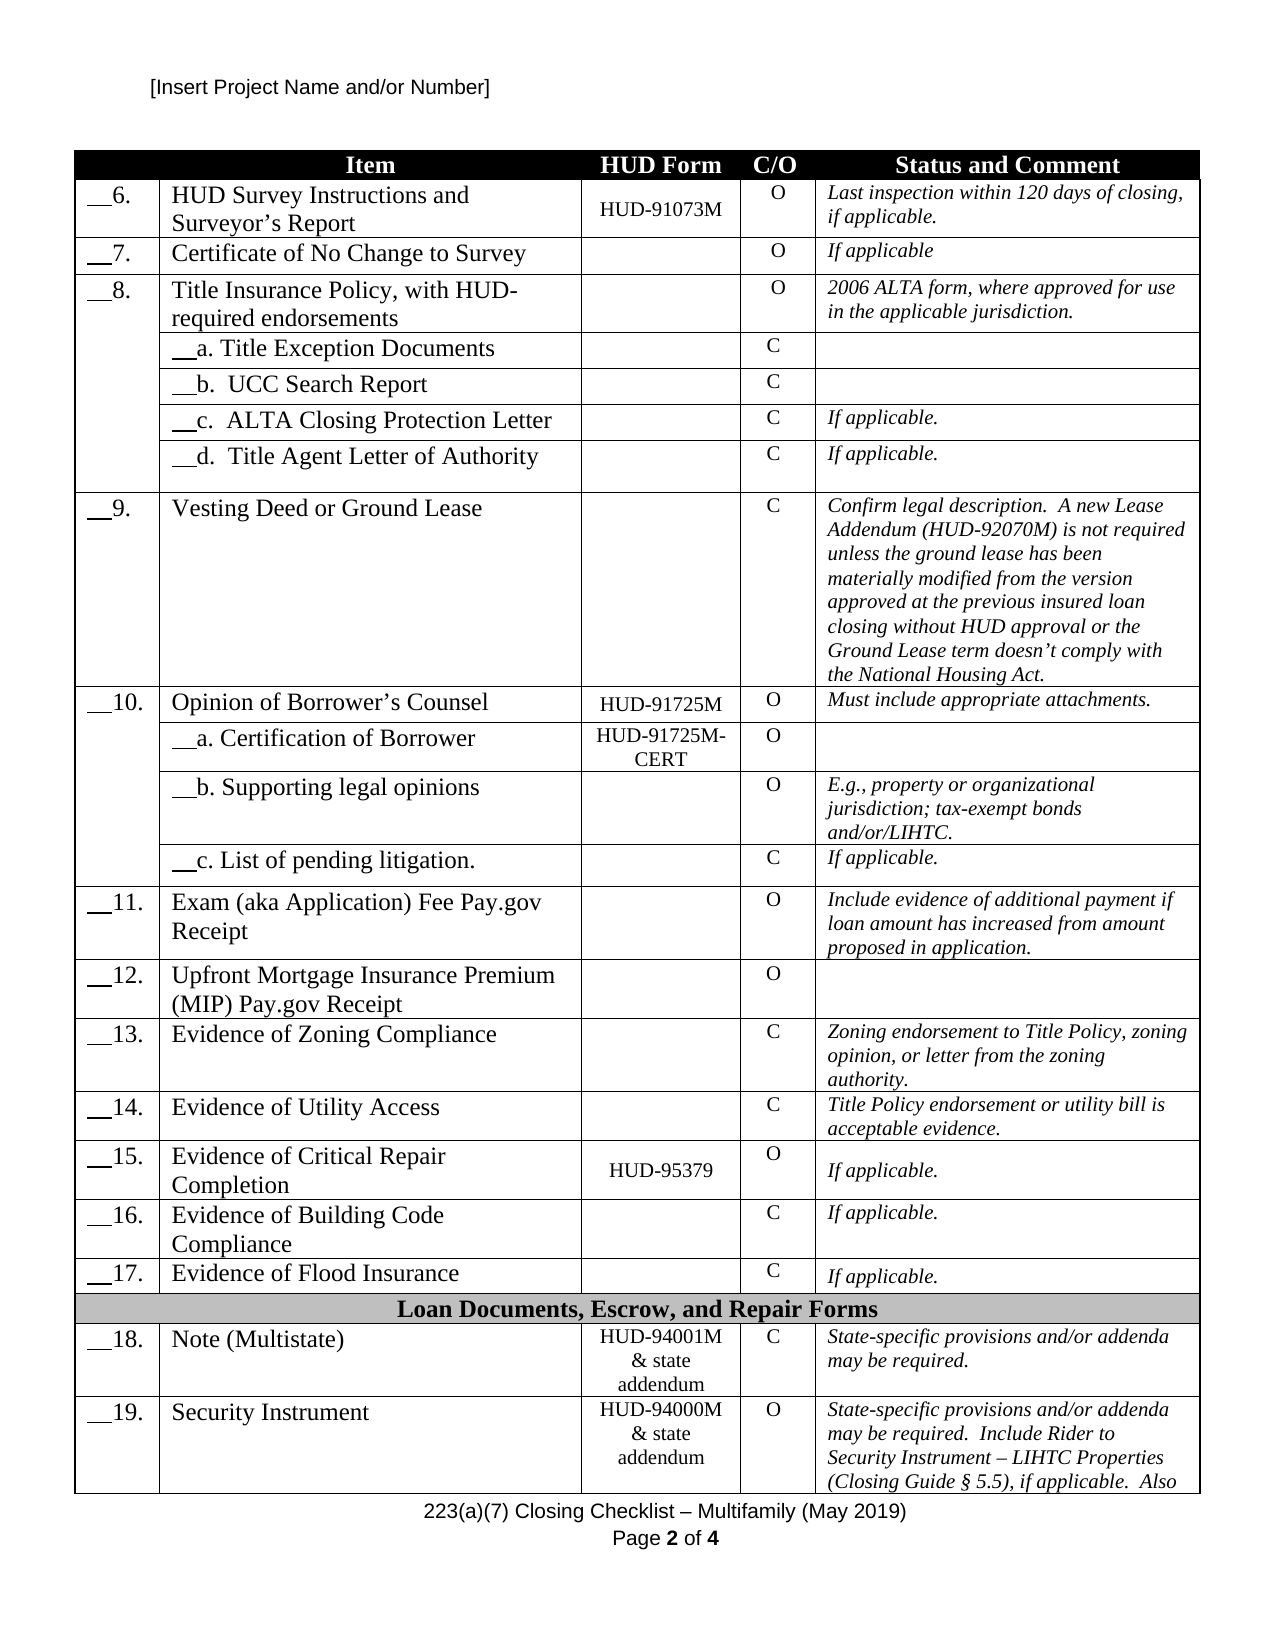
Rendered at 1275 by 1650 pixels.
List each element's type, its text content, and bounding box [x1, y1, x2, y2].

table_cell C [741, 1019, 815, 1091]
table_cell C [741, 405, 815, 440]
table_cell [582, 887, 740, 959]
table_cell E.g., property or organizational jurisdiction; tax-exempt bonds and/or/LIHTC. [816, 772, 1199, 844]
table_cell C [741, 1259, 815, 1293]
table_cell [816, 369, 1199, 404]
table_cell If applicable [816, 238, 1199, 274]
table_cell [582, 960, 740, 1018]
table_cell C [741, 441, 815, 492]
table_cell 7. [76, 238, 159, 274]
table_header Item [159, 150, 581, 179]
table_cell State-specific provisions and/or addenda may be required. [816, 1324, 1199, 1396]
table_cell 6. [76, 180, 159, 237]
table_cell O [741, 1397, 815, 1493]
table_cell O [741, 238, 815, 274]
table_cell 18. [76, 1324, 159, 1396]
table_cell HUD-91073M [582, 180, 740, 237]
table_cell Confirm legal description. A new Lease Addendum (HUD-92070M) is not required unless the ground lease has been materially modified from the version approved at the previous insured loan closing without HUD approval or the Ground Lease term doesn’t comply with the National Housing Act. [816, 493, 1199, 686]
table_cell Evidence of Utility Access [160, 1092, 581, 1140]
table_cell [816, 723, 1199, 771]
table_cell C [741, 333, 815, 368]
table_cell [582, 1259, 740, 1293]
table_cell O [741, 772, 815, 844]
table_cell Must include appropriate attachments. [816, 687, 1199, 722]
table_cell C [741, 1324, 815, 1396]
table_cell [582, 772, 740, 844]
table_cell HUD-91725M-CERT [582, 723, 740, 771]
table_cell b. UCC Search Report [160, 369, 581, 404]
table_cell If applicable. [816, 1259, 1199, 1293]
table_cell Exam (aka Application) Fee Pay.gov Receipt [160, 887, 581, 959]
table_cell Opinion of Borrower’s Counsel [160, 687, 581, 722]
table_cell [582, 369, 740, 404]
table_cell 12. [76, 960, 159, 1018]
table_cell a. Title Exception Documents [160, 333, 581, 368]
table_cell 16. [76, 1200, 159, 1257]
table_cell O [741, 180, 815, 237]
table_cell Upfront Mortgage Insurance Premium (MIP) Pay.gov Receipt [160, 960, 581, 1018]
table_cell [816, 960, 1199, 1018]
table_cell Evidence of Critical Repair Completion [160, 1141, 581, 1199]
table_cell Loan Documents, Escrow, and Repair Forms [76, 1294, 1199, 1323]
table_cell C [741, 369, 815, 404]
table_cell 14. [76, 1092, 159, 1140]
table_cell [582, 333, 740, 368]
table_cell a. Certification of Borrower [160, 723, 581, 771]
table_cell HUD-95379 [582, 1141, 740, 1199]
table_cell HUD-91725M [582, 687, 740, 722]
table_cell If applicable. [816, 1200, 1199, 1257]
table_cell C [741, 845, 815, 886]
table_cell [582, 275, 740, 332]
table_cell 10. [76, 687, 159, 886]
table_cell Title Insurance Policy, with HUD-required endorsements [160, 275, 581, 332]
table_cell HUD Survey Instructions and Surveyor’s Report [160, 180, 581, 237]
table_cell [582, 405, 740, 440]
table_cell c. ALTA Closing Protection Letter [160, 405, 581, 440]
table_cell 8. [76, 275, 159, 492]
table_header C/O [741, 150, 815, 179]
table_cell [582, 1092, 740, 1140]
table_cell 11. [76, 887, 159, 959]
table_cell C [741, 493, 815, 686]
table_cell Note (Multistate) [160, 1324, 581, 1396]
table_cell 15. [76, 1141, 159, 1199]
table_cell If applicable. [816, 845, 1199, 886]
table_cell O [741, 687, 815, 722]
table_cell HUD-94001M & state addendum [582, 1324, 740, 1396]
table_cell [582, 238, 740, 274]
table_cell C [741, 1092, 815, 1140]
table_cell Security Instrument [160, 1397, 581, 1493]
table_cell [582, 1200, 740, 1257]
table_cell [582, 493, 740, 686]
table_cell 9. [76, 493, 159, 686]
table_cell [816, 1397, 1199, 1493]
table_cell c. List of pending litigation. [160, 845, 581, 886]
table_cell If applicable. [816, 1141, 1199, 1199]
table_cell 17. [76, 1259, 159, 1293]
table_cell Include evidence of additional payment if loan amount has increased from amount proposed in application. [816, 887, 1199, 959]
table_cell [582, 1019, 740, 1091]
table_cell O [741, 960, 815, 1018]
table_cell Zoning endorsement to Title Policy, zoning opinion, or letter from the zoning authority. [816, 1019, 1199, 1091]
table_cell Title Policy endorsement or utility bill is acceptable evidence. [816, 1092, 1199, 1140]
table_header Status and Comment [816, 150, 1200, 179]
table_cell [816, 333, 1199, 368]
table_cell [582, 441, 740, 492]
table_cell Vesting Deed or Ground Lease [160, 493, 581, 686]
table_header [76, 150, 159, 179]
table_cell [582, 845, 740, 886]
table_cell O [741, 275, 815, 332]
table_cell d. Title Agent Letter of Authority [160, 441, 581, 492]
table_cell Evidence of Building Code Compliance [160, 1200, 581, 1257]
table_cell HUD-94000M & state addendum [582, 1397, 740, 1493]
table_cell O [741, 887, 815, 959]
table_cell O [741, 723, 815, 771]
table_cell Evidence of Zoning Compliance [160, 1019, 581, 1091]
table_cell 13. [76, 1019, 159, 1091]
table_header HUD Form [581, 150, 741, 179]
table_cell Evidence of Flood Insurance [160, 1259, 581, 1293]
table_cell 19. [76, 1397, 159, 1493]
table_cell 2006 ALTA form, where approved for use in the applicable jurisdiction. [816, 275, 1199, 332]
table_cell Certificate of No Change to Survey [160, 238, 581, 274]
table_cell C [741, 1200, 815, 1257]
table_cell If applicable. [816, 405, 1199, 440]
table_cell b. Supporting legal opinions [160, 772, 581, 844]
table_cell Last inspection within 120 days of closing, if applicable. [816, 180, 1199, 237]
table_cell O [741, 1141, 815, 1199]
table_cell If applicable. [816, 441, 1199, 492]
